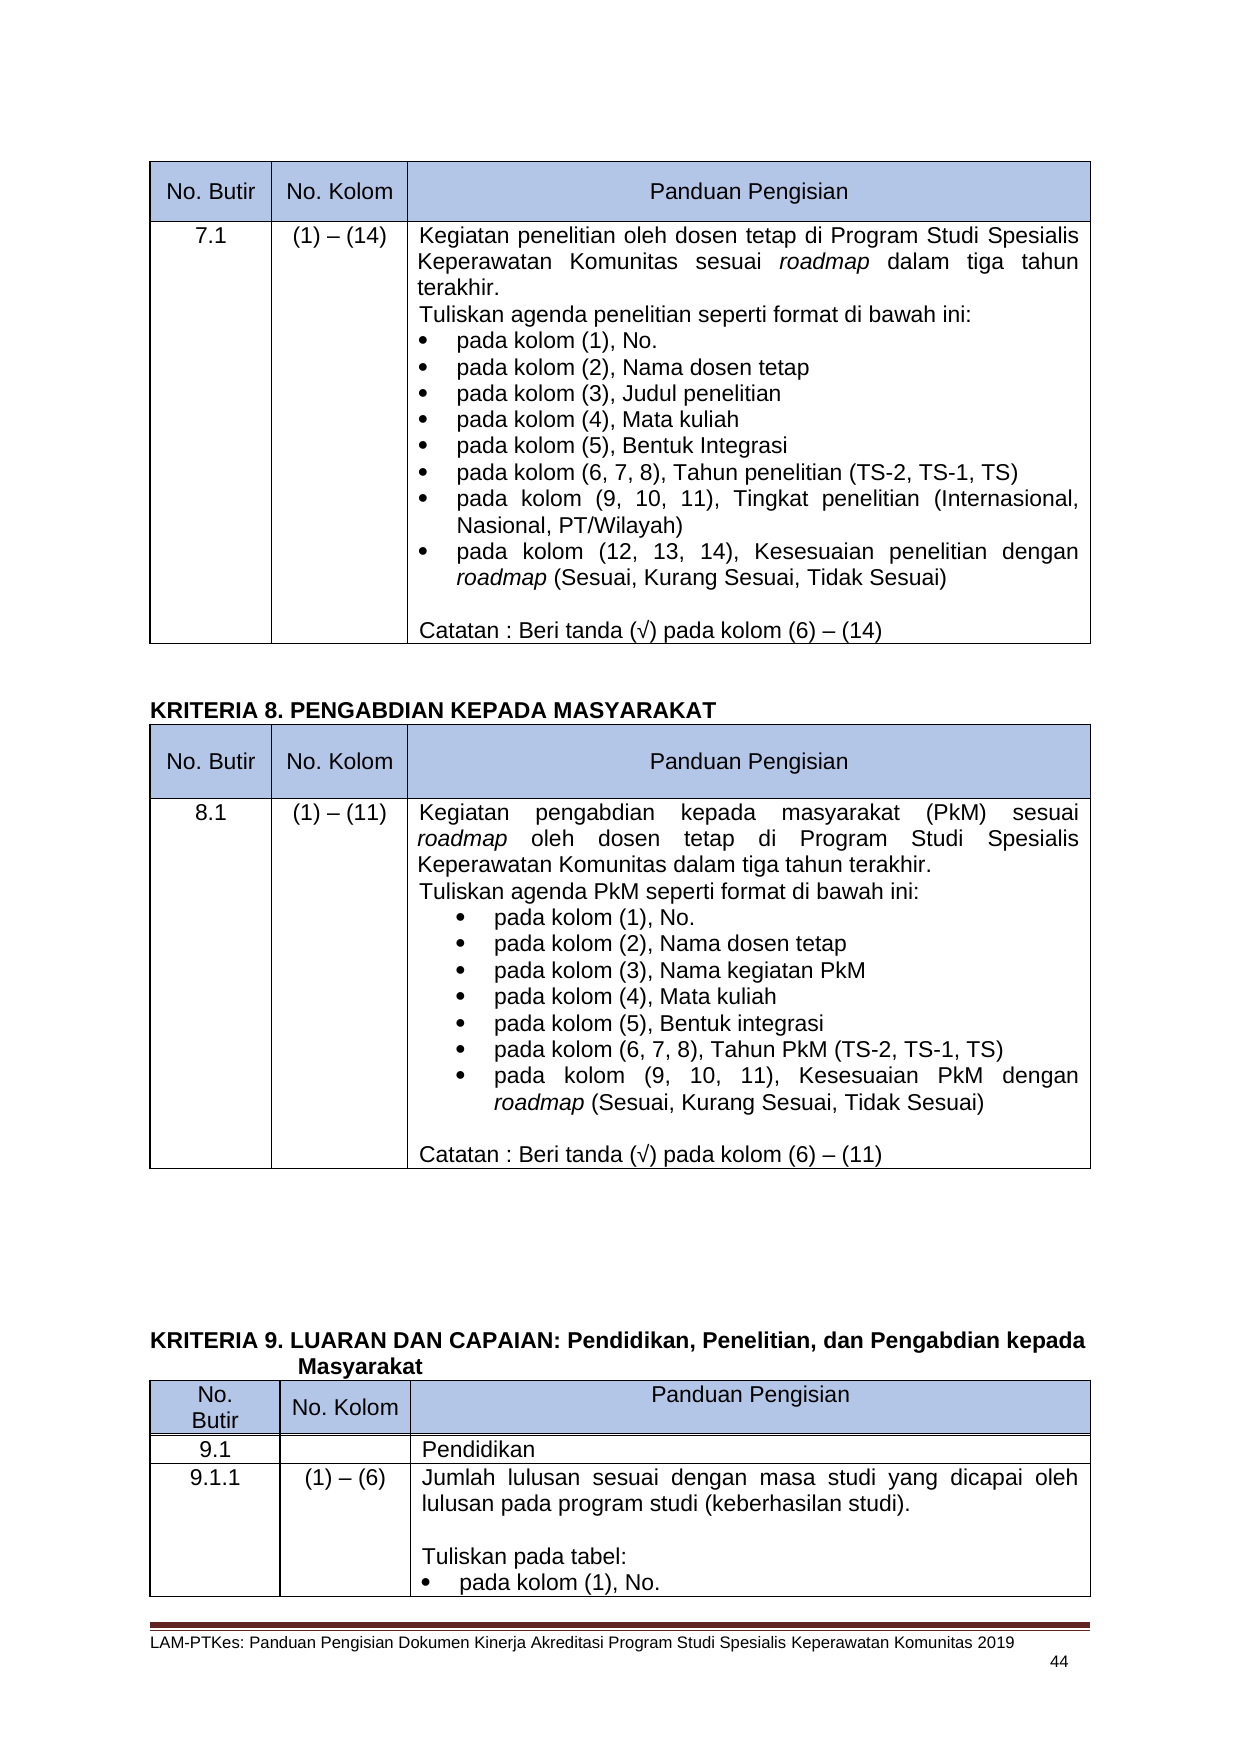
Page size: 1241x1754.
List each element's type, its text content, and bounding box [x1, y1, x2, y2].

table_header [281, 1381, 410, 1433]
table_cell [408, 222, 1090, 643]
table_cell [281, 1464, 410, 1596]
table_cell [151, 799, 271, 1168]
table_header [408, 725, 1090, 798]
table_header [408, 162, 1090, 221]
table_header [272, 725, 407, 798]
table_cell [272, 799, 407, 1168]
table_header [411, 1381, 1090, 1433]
text KRITERIA 9. LUARAN DAN CAPAIAN: Pendidikan, Penelitian, dan Pengabdian kepada Masyarakat [150, 1327, 1090, 1379]
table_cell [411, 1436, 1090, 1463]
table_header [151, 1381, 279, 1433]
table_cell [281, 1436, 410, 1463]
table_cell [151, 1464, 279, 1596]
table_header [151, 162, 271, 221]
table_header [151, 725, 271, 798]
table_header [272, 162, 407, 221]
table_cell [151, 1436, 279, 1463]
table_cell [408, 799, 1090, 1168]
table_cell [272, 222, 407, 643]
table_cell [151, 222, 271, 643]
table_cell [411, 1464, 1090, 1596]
text KRITERIA 8. PENGABDIAN KEPADA MASYARAKAT [150, 697, 1090, 723]
